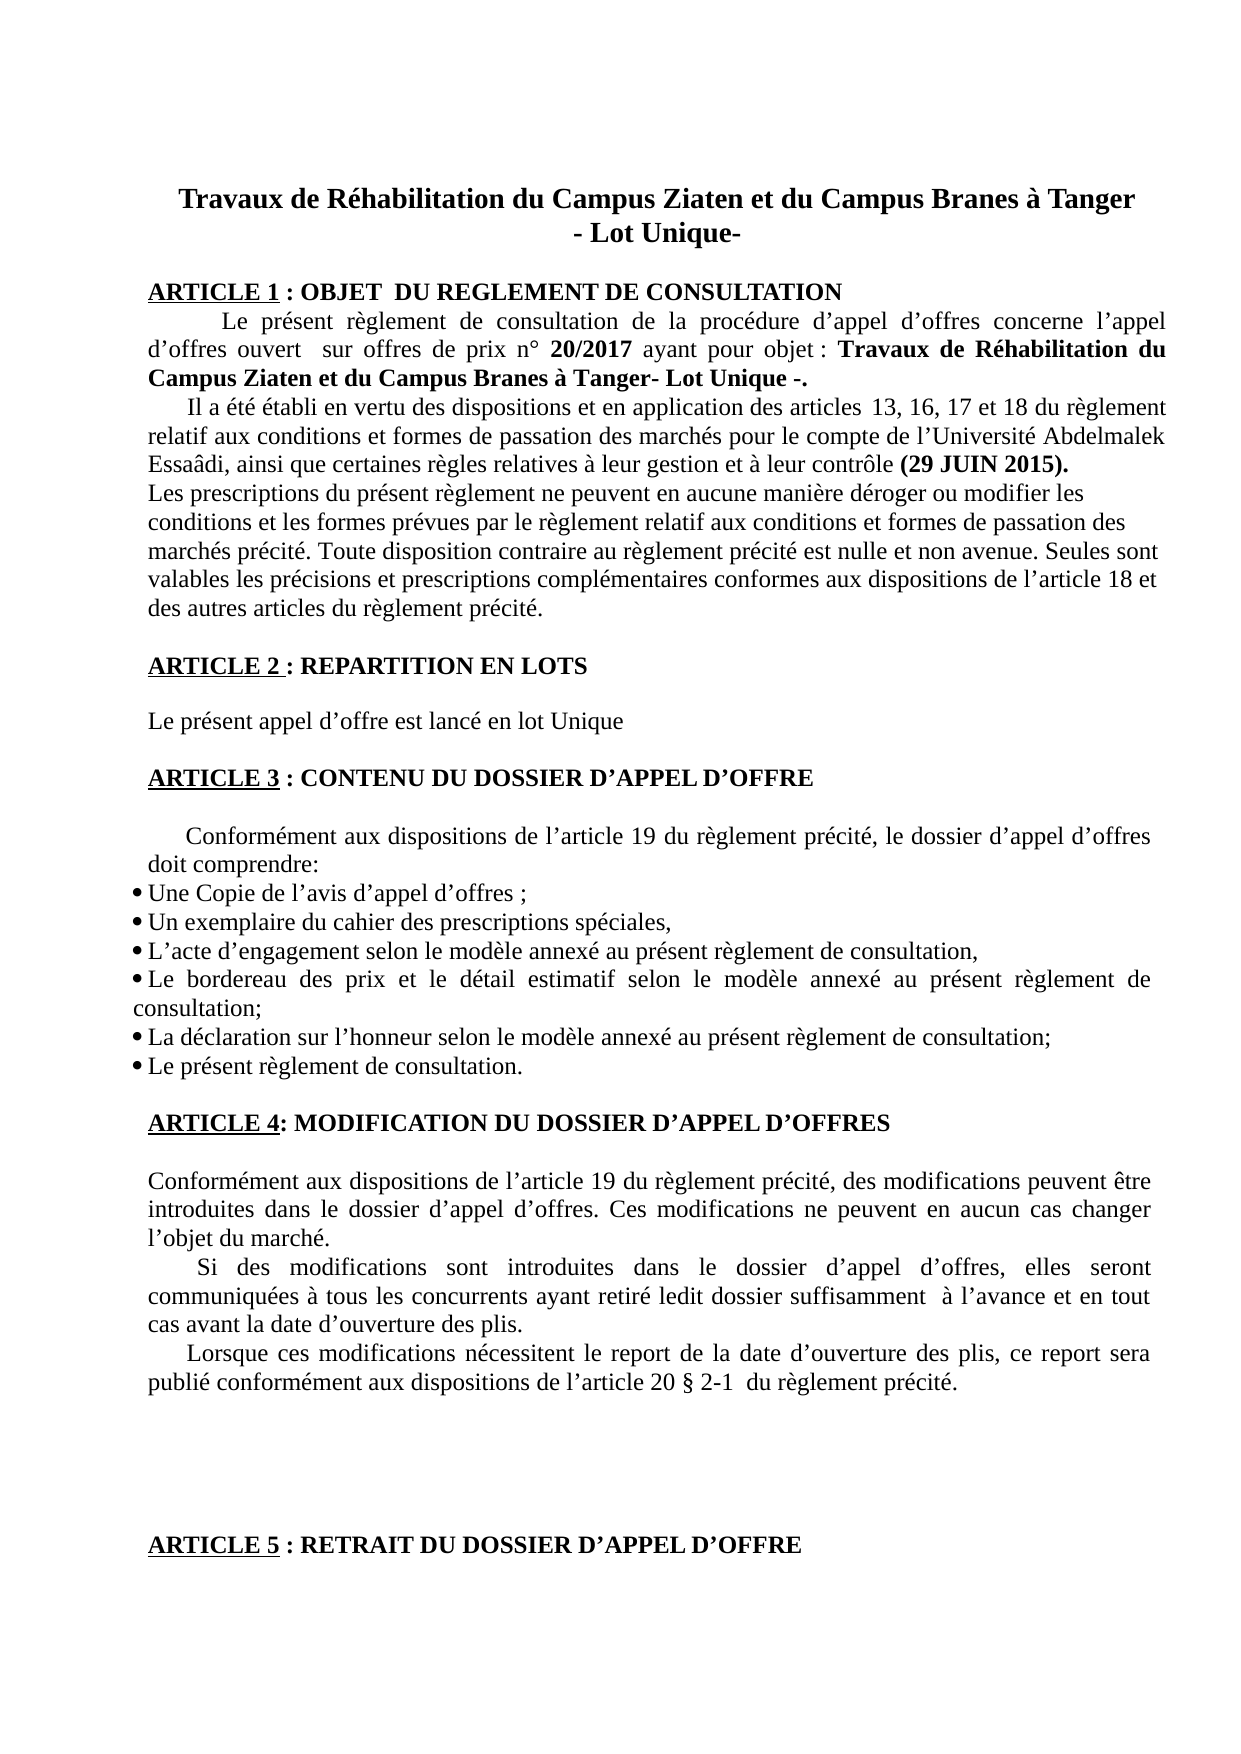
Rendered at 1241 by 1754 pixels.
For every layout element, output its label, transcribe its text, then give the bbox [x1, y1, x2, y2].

text - Lot Unique- [148, 215, 1167, 248]
list Une Copie de l’avis d’appel d’offres ; [148, 878, 1167, 907]
text Conformément aux dispositions de l’article 19 du règlement précité, le dossier d’appel d’offres doit comprendre: [148, 821, 1152, 878]
text Travaux de Réhabilitation du Campus Ziaten et du Campus Branes à Tanger [148, 181, 1167, 215]
subtitle ARTICLE 5 : RETRAIT DU DOSSIER D’APPEL D’OFFRE [148, 1531, 1167, 1559]
text Si des modifications sont introduites dans le dossier d’appel d’offres, elles seront communiquées à tous les concurrents ayant retiré ledit dossier suffisamment à l’avance et en tout cas avant la date d’ouverture des plis. [148, 1252, 1152, 1338]
list La déclaration sur l’honneur selon le modèle annexé au présent règlement de consultation; [148, 1022, 1167, 1051]
text Le présent règlement de consultation de la procédure d’appel d’offres concerne l’appel d’offres ouvert sur offres de prix n° 20/2017 ayant pour objet : Travaux de Réhabilitation du Campus Ziaten et du Campus Branes à Tanger- Lot Unique -. [148, 306, 1167, 392]
list Le présent règlement de consultation. [148, 1051, 1167, 1079]
subtitle ARTICLE 4: MODIFICATION DU DOSSIER D’APPEL D’OFFRES [148, 1108, 1167, 1137]
subtitle ARTICLE 3 : CONTENU DU DOSSIER D’APPEL D’OFFRE [148, 763, 1167, 792]
subtitle ARTICLE 1 : OBJET DU REGLEMENT DE CONSULTATION [148, 277, 1167, 306]
list L’acte d’engagement selon le modèle annexé au présent règlement de consultation, [148, 936, 1167, 964]
text Conformément aux dispositions de l’article 19 du règlement précité, des modifications peuvent être introduites dans le dossier d’appel d’offres. Ces modifications ne peuvent en aucun cas changer l’objet du marché. [148, 1166, 1152, 1252]
text Il a été établi en vertu des dispositions et en application des articles 13, 16, 17 et 18 du règlement relatif aux conditions et formes de passation des marchés pour le compte de l’Université Abdelmalek Essaâdi, ainsi que certaines règles relatives à leur gestion et à leur contrôle (29 JUIN 2015). [148, 392, 1167, 478]
list Un exemplaire du cahier des prescriptions spéciales, [148, 907, 1167, 936]
subtitle ARTICLE 2 : REPARTITION EN LOTS [148, 651, 1167, 679]
text Le présent appel d’offre est lancé en lot Unique [148, 706, 1167, 734]
list Le bordereau des prix et le détail estimatif selon le modèle annexé au présent règlement de consultation; [148, 964, 1167, 1022]
text Les prescriptions du présent règlement ne peuvent en aucune manière déroger ou modifier les conditions et les formes prévues par le règlement relatif aux conditions et formes de passation des marchés précité. Toute disposition contraire au règlement précité est nulle et non avenue. Seules sont valables les précisions et prescriptions complémentaires conformes aux dispositions de l’article 18 et des autres articles du règlement précité. [148, 478, 1167, 622]
text Lorsque ces modifications nécessitent le report de la date d’ouverture des plis, ce report sera publié conformément aux dispositions de l’article 20 § 2-1 du règlement précité. [148, 1338, 1152, 1396]
